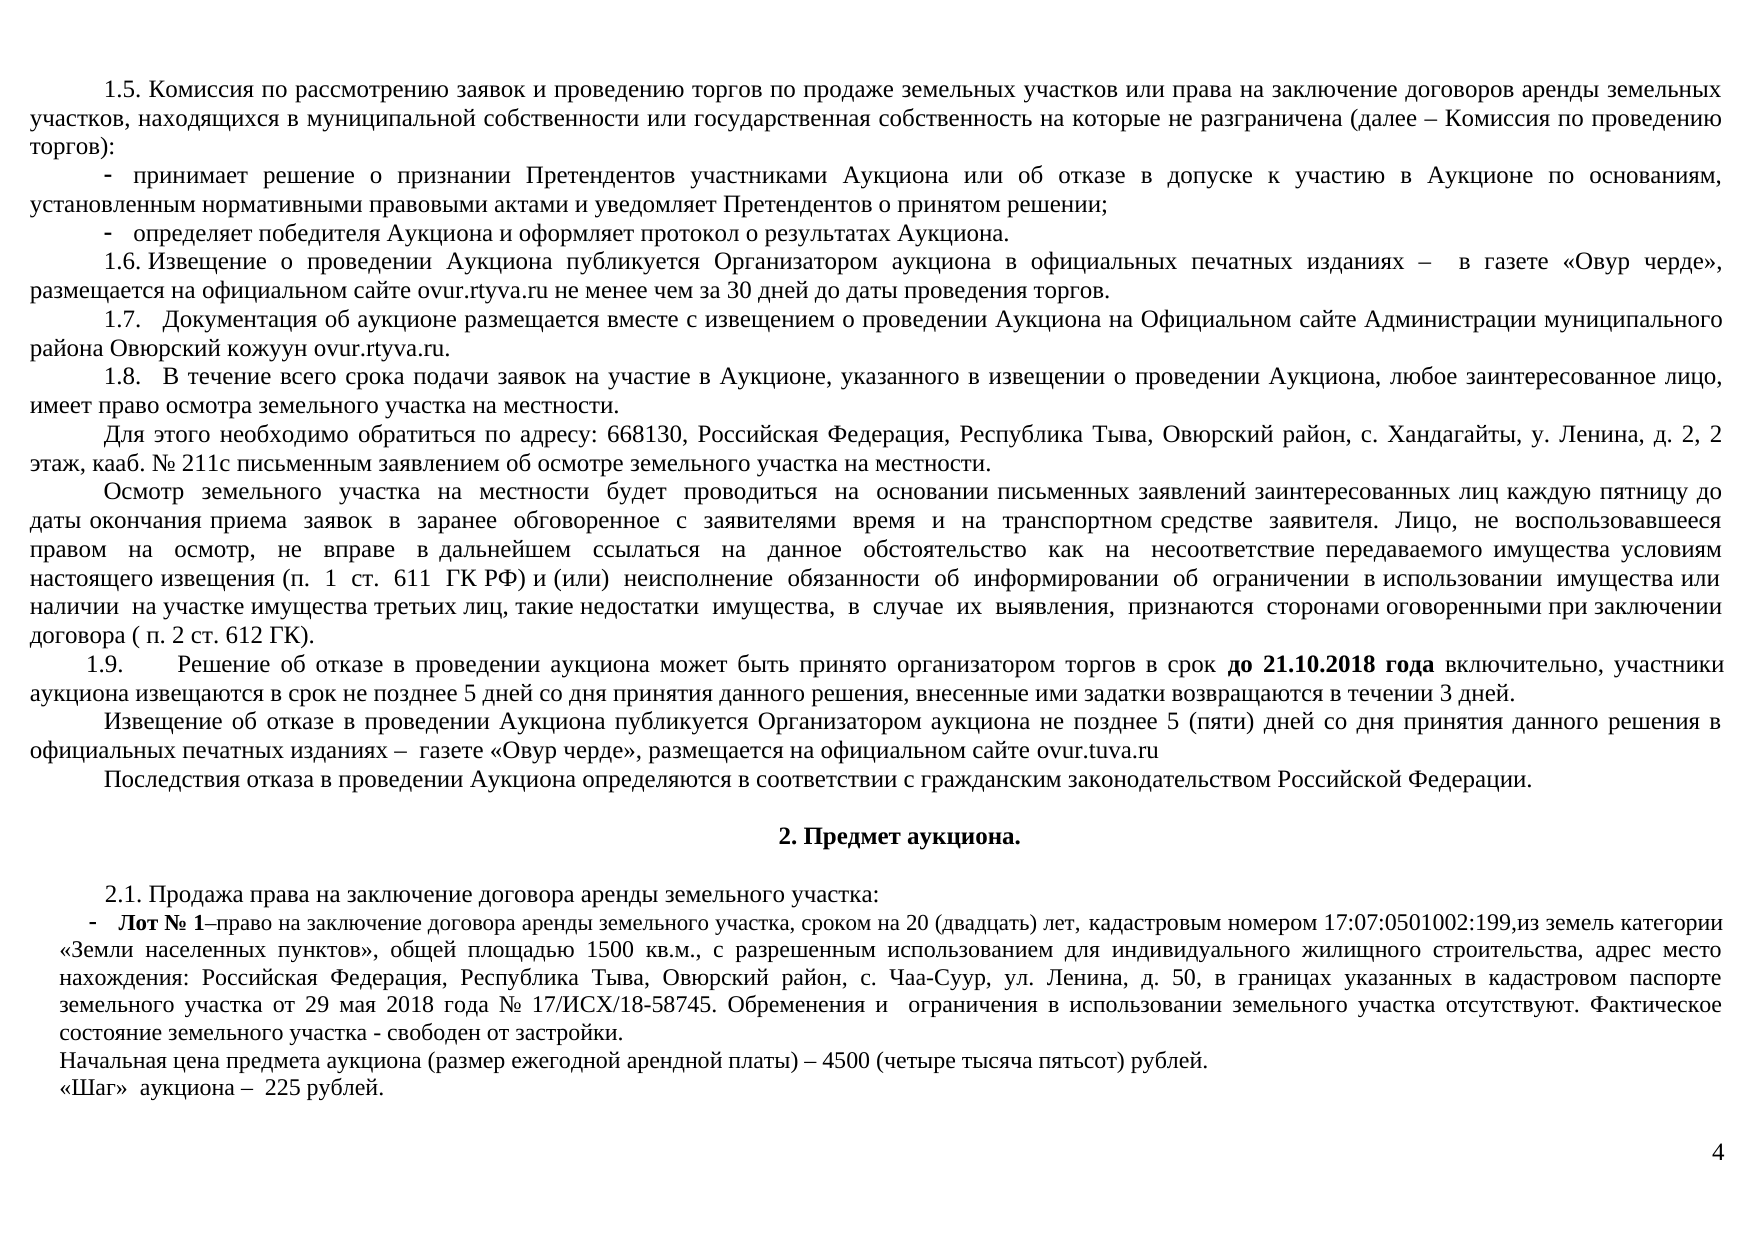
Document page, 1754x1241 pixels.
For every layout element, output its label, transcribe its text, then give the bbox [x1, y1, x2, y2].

text 1.5. Комиссия по рассмотрению заявок и проведению торгов по продаже земельных участков или права на заключение договоров аренды земельных участков, находящихся в муниципальной собственности или государственная собственность на которые не разграничена (далее – Комиссия по проведению торгов): [29, 74, 1724, 160]
text Извещение об отказе в проведении Аукциона публикуется Организатором аукциона не позднее 5 (пяти) дней со дня принятия данного решения в официальных печатных изданиях – газете «Овур черде», размещается на официальном сайте ovur.tuva.ru [29, 706, 1724, 764]
subtitle 2. Предмет аукциона. [29, 821, 1724, 850]
text «Шаг» аукциона – 225 рублей. [59, 1073, 1724, 1101]
text Последствия отказа в проведении Аукциона определяются в соответствии с гражданским законодательством Российской Федерации. [29, 764, 1724, 793]
text 2.1. Продажа права на заключение договора аренды земельного участка: [29, 879, 1724, 908]
text Осмотр земельного участка на местности будет проводиться на основании письменных заявлений заинтересованных лиц каждую пятницу до даты окончания приема заявок в заранее обговоренное с заявителями время и на транспортном средстве заявителя. Лицо, не воспользовавшееся правом на осмотр, не вправе в дальнейшем ссылаться на данное обстоятельство как на несоответствие передаваемого имущества условиям настоящего извещения (п. 1 ст. 611 ГК РФ) и (или) неисполнение обязанности об информировании об ограничении в использовании имущества или наличии на участке имущества третьих лиц, такие недостатки имущества, в случае их выявления, признаются сторонами оговоренными при заключении договора ( п. 2 ст. 612 ГК). [29, 476, 1724, 649]
list Лот № 1–право на заключение договора аренды земельного участка, сроком на 20 (двадцать) лет, кадастровым номером 17:07:0501002:199,из земель категории «Земли населенных пунктов», общей площадью 1500 кв.м., с разрешенным использованием для индивидуального жилищного строительства, адрес место нахождения: Российская Федерация, Республика Тыва, Овюрский район, с. Чаа-Суур, ул. Ленина, д. 50, в границах указанных в кадастровом паспорте земельного участка от 29 мая 2018 года № 17/ИСХ/18-58745. Обременения и ограничения в использовании земельного участка отсутствуют. Фактическое состояние земельного участка - свободен от застройки. [59, 908, 1724, 1046]
text Начальная цена предмета аукциона (размер ежегодной арендной платы) – 4500 (четыре тысяча пятьсот) рублей. [59, 1046, 1724, 1073]
text 1.6. Извещение о проведении Аукциона публикуется Организатором аукциона в официальных печатных изданиях – в газете «Овур черде», размещается на официальном сайте ovur.rtyva.ru не менее чем за 30 дней до даты проведения торгов. [29, 246, 1724, 304]
text определяет победителя Аукциона и оформляет протокол о результатах Аукциона. [29, 218, 1724, 246]
text 1.8. В течение всего срока подачи заявок на участие в Аукционе, указанного в извещении о проведении Аукциона, любое заинтересованное лицо, имеет право осмотра земельного участка на местности. [29, 361, 1724, 419]
text 1.9. Решение об отказе в проведении аукциона может быть принято организатором торгов в срок до 21.10.2018 года включительно, участники аукциона извещаются в срок не позднее 5 дней со дня принятия данного решения, внесенные ими задатки возвращаются в течении 3 дней. [29, 649, 1724, 706]
text принимает решение о признании Претендентов участниками Аукциона или об отказе в допуске к участию в Аукционе по основаниям, установленным нормативными правовыми актами и уведомляет Претендентов о принятом решении; [29, 160, 1724, 218]
text 1.7. Документация об аукционе размещается вместе с извещением о проведении Аукциона на Официальном сайте Администрации муниципального района Овюрский кожуун ovur.rtyva.ru. [29, 304, 1724, 361]
text Для этого необходимо обратиться по адресу: 668130, Российская Федерация, Республика Тыва, Овюрский район, с. Хандагайты, у. Ленина, д. 2, 2 этаж, кааб. № 211с письменным заявлением об осмотре земельного участка на местности. [29, 419, 1724, 476]
